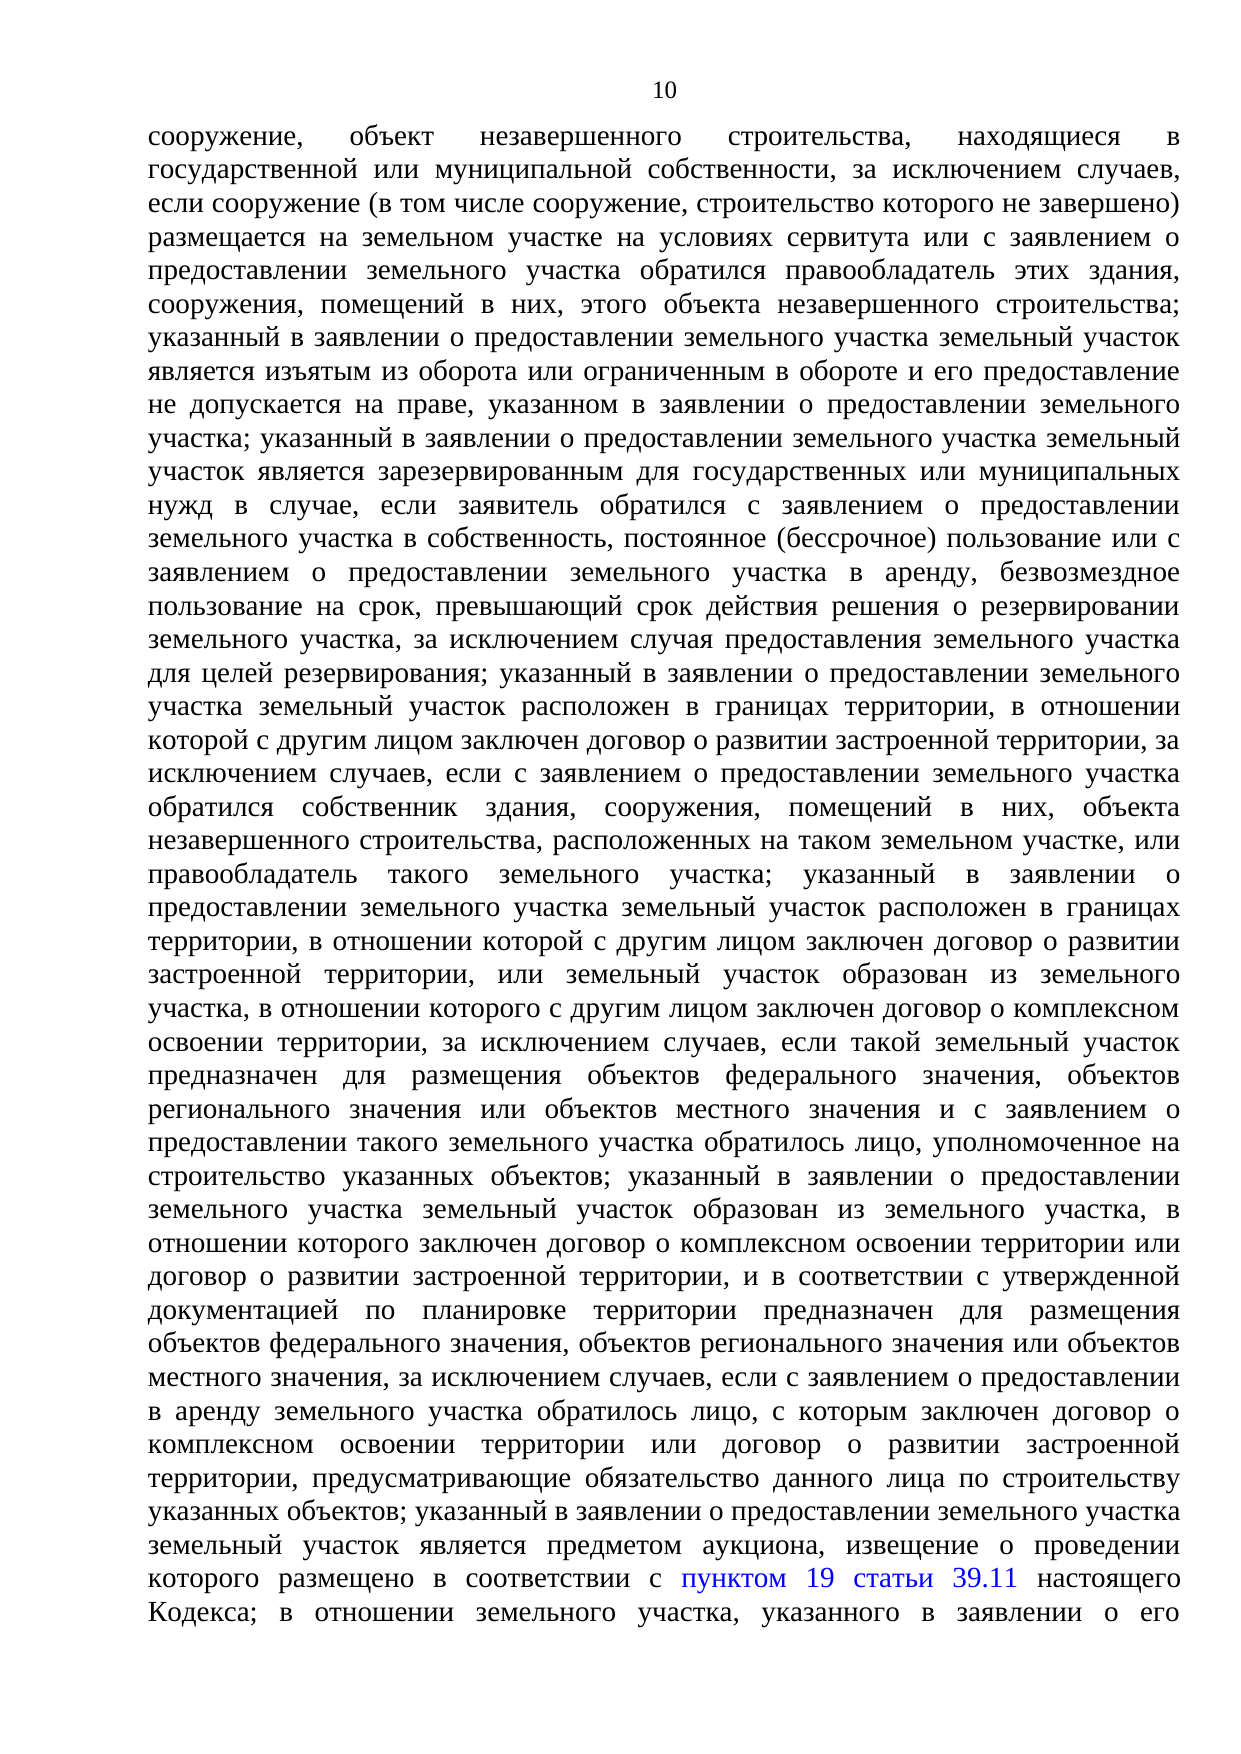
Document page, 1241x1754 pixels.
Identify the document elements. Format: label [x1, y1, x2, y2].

text [148, 118, 1181, 1627]
